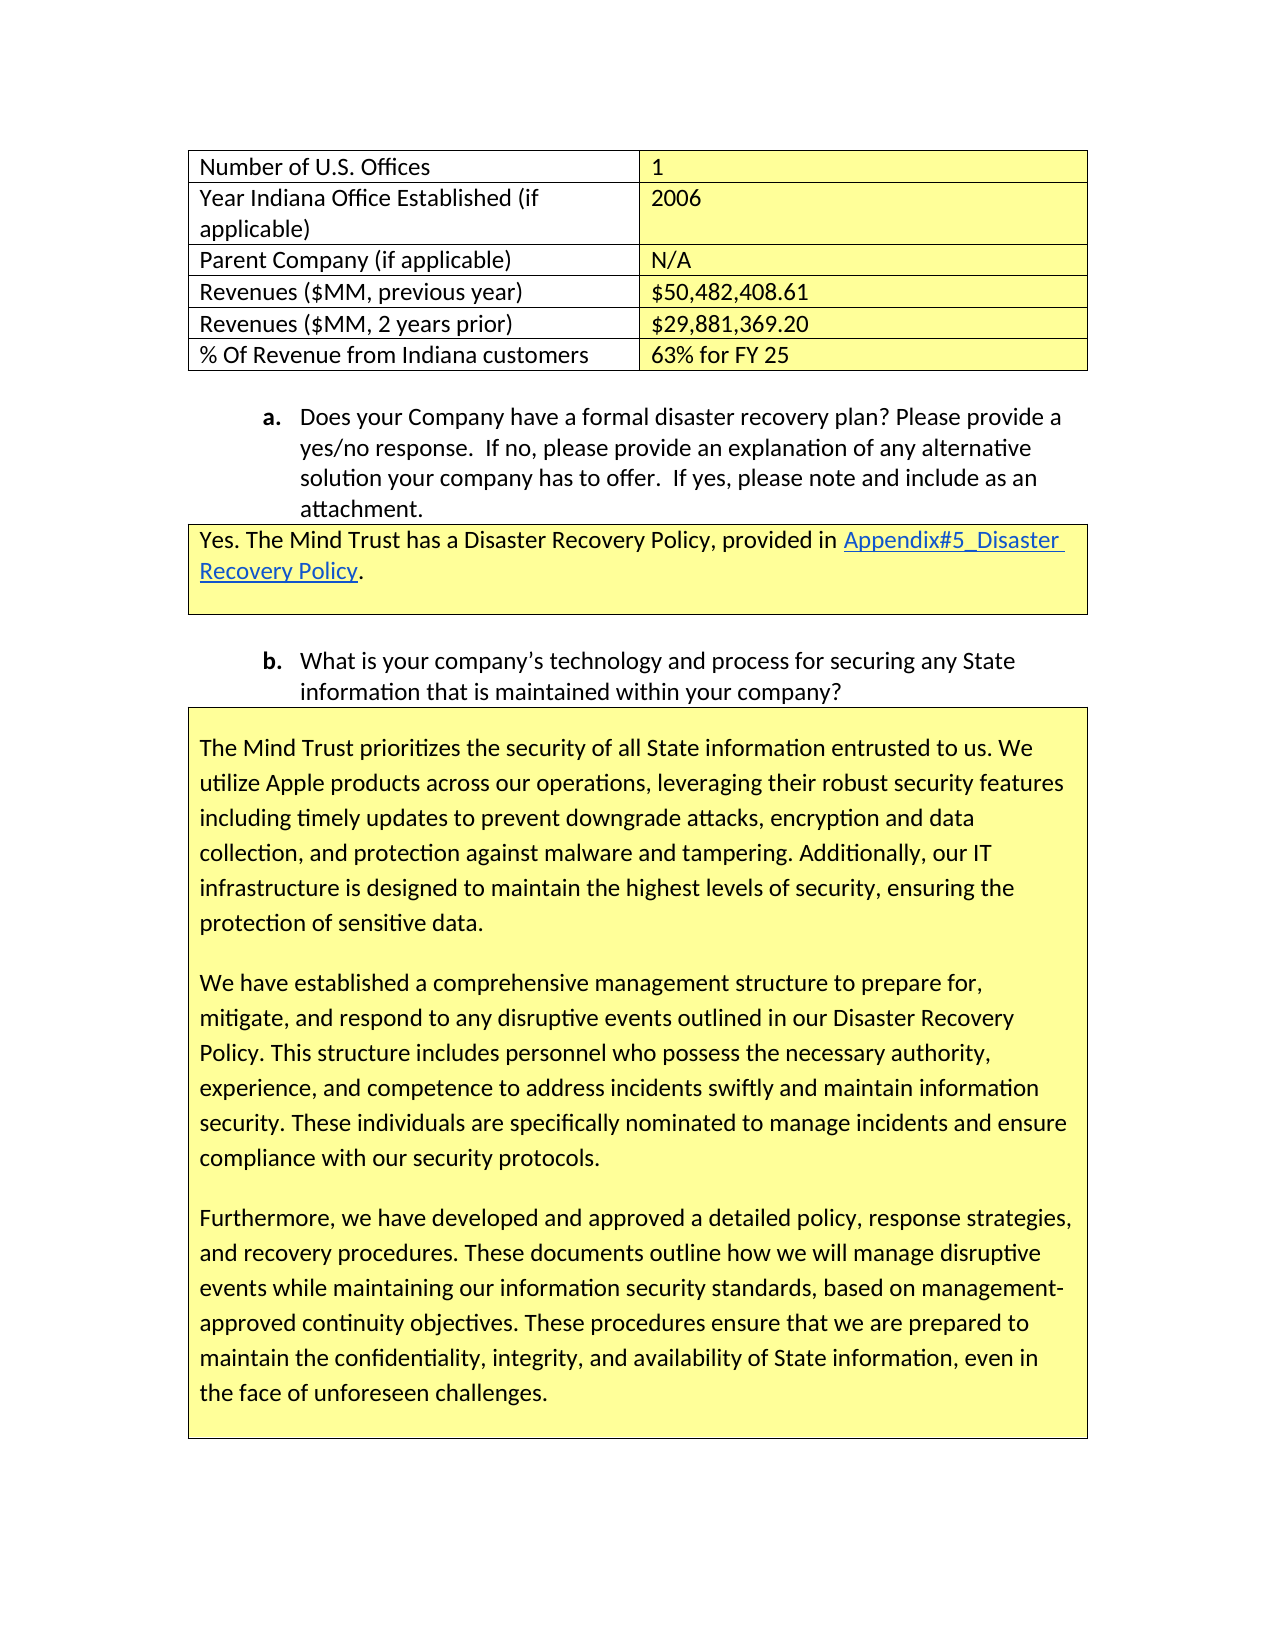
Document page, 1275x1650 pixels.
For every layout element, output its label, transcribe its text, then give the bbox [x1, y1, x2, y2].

list Does your Company have a formal disaster recovery plan? Please provide a yes/no response. If no, please provide an explanation of any alternative solution your company has to offer. If yes, please note and include as an attachment. [262, 401, 1087, 523]
table_cell $29,881,369.20 [640, 308, 1087, 338]
table_cell 63% for FY 25 [640, 339, 1087, 370]
table_cell N/A [640, 245, 1087, 275]
table_cell $50,482,408.61 [640, 276, 1087, 307]
table_header Yes. The Mind Trust has a Disaster Recovery Policy, provided in Appendix#5_Disaster Recovery Policy. [189, 525, 1087, 614]
table_cell Revenues ($MM, previous year) [189, 276, 639, 307]
table_cell Revenues ($MM, 2 years prior) [189, 308, 639, 338]
table_cell Parent Company (if applicable) [189, 245, 639, 275]
list What is your company’s technology and process for securing any State information that is maintained within your company? [262, 646, 1087, 707]
table_cell 2006 [640, 183, 1087, 244]
table_cell 1 [640, 151, 1087, 182]
table_cell Year Indiana Office Established (if applicable) [189, 183, 639, 244]
table_cell Number of U.S. Offices [189, 151, 639, 182]
table_cell % Of Revenue from Indiana customers [189, 339, 639, 370]
table_header The Mind Trust prioritizes the security of all State information entrusted to us. We utilize Apple products across our operations, leveraging their robust security features including timely updates to prevent downgrade attacks, encryption and data collection, and protection against malware and tampering. Additionally, our IT infrastructure is designed to maintain the highest levels of security, ensuring the protection of sensitive data. We have established a comprehensive management structure to prepare for, mitigate, and respond to any disruptive events outlined in our Disaster Recovery Policy. This structure includes personnel who possess the necessary authority, experience, and competence to address incidents swiftly and maintain information security. These individuals are specifically nominated to manage incidents and ensure compliance with our security protocols. Furthermore, we have developed and approved a detailed policy, response strategies, and recovery procedures. These documents outline how we will manage disruptive events while maintaining our information security standards, based on management-approved continuity objectives. These procedures ensure that we are prepared to maintain the confidentiality, integrity, and availability of State information, even in the face of unforeseen challenges. [189, 708, 1087, 1437]
